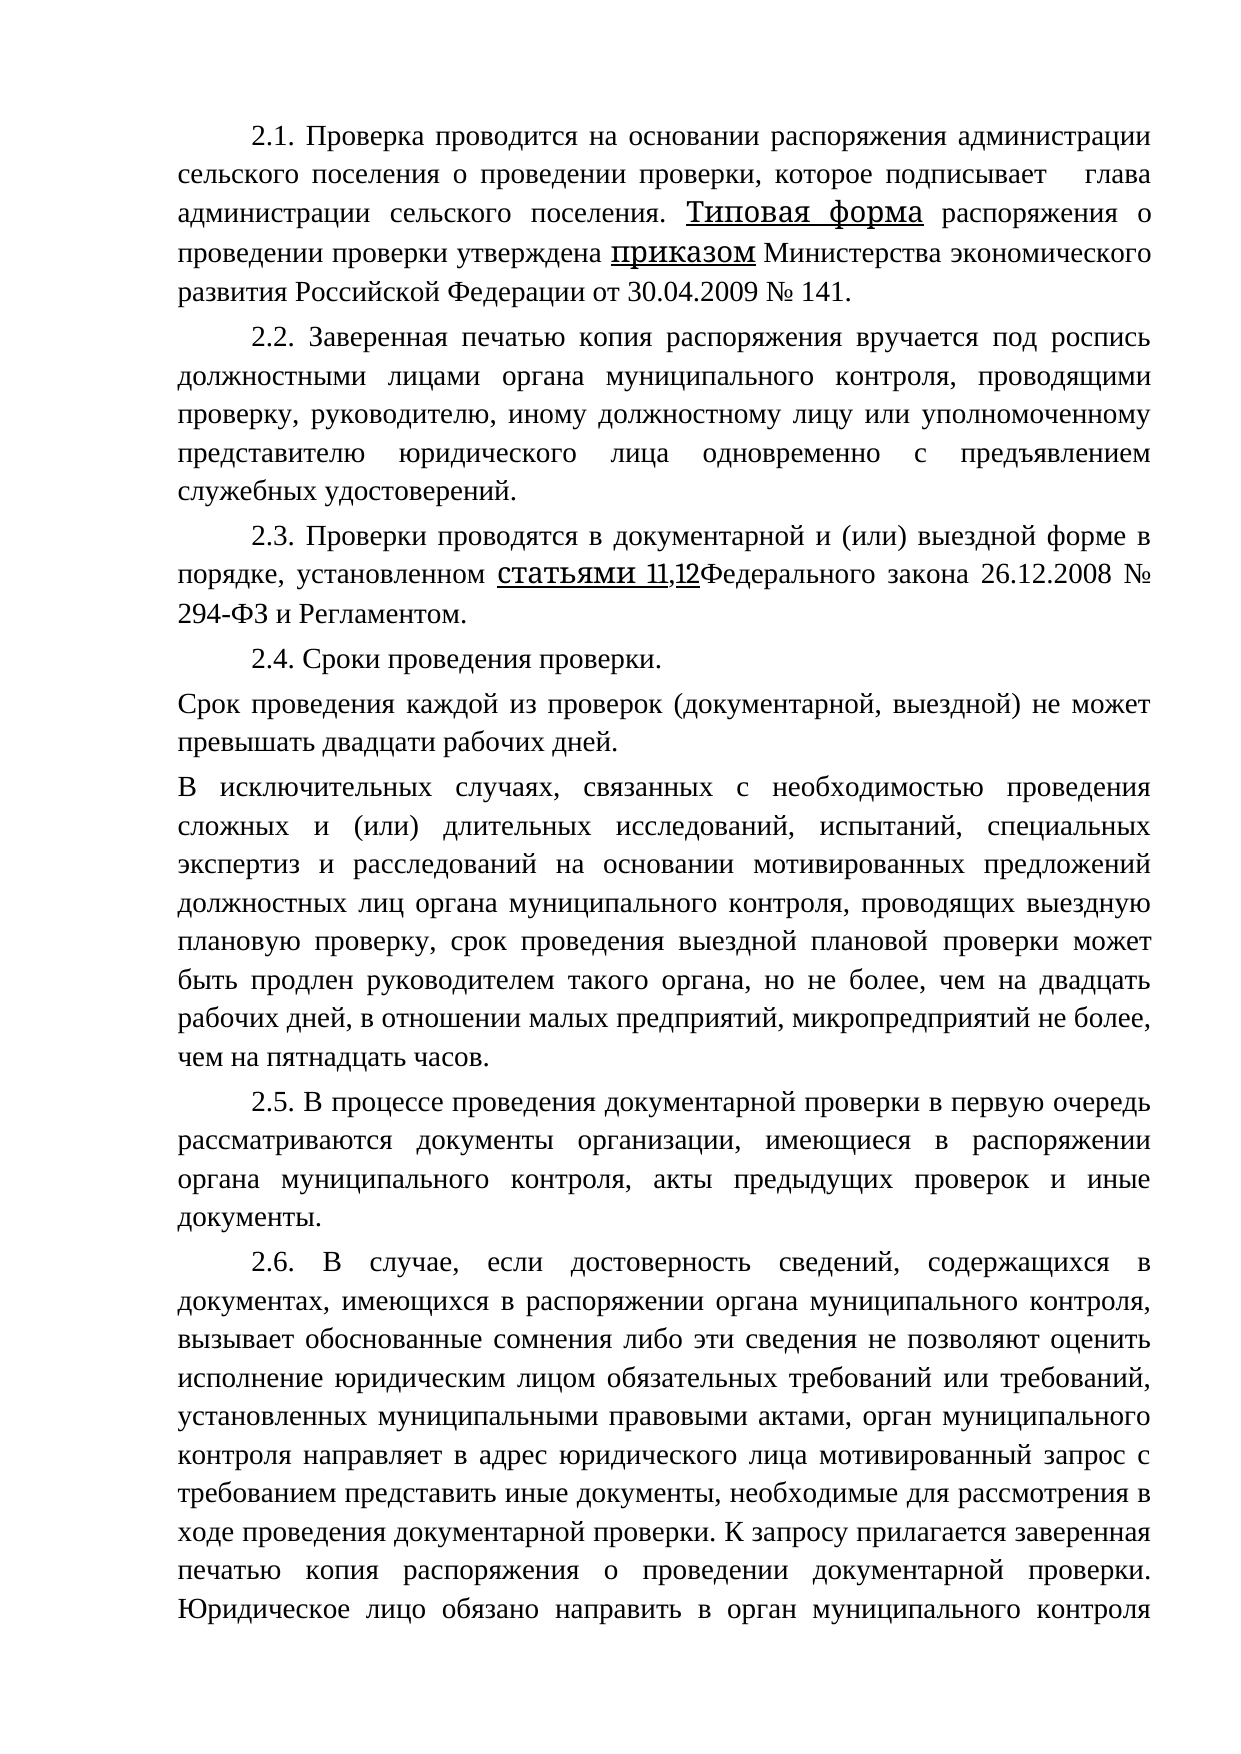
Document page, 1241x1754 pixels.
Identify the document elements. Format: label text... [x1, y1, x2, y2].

subtitle 2.3. Проверки проводятся в документарной и (или) выездной форме в порядке, установленном статьями 11,12Федерального закона 26.12.2008 № 294-ФЗ и Регламентом. [177, 518, 1152, 630]
subtitle В исключительных случаях, связанных с необходимостью проведения сложных и (или) длительных исследований, испытаний, специальных экспертиз и расследований на основании мотивированных предложений должностных лиц органа муниципального контроля, проводящих выездную плановую проверку, срок проведения выездной плановой проверки может быть продлен руководителем такого органа, но не более, чем на двадцать рабочих дней, в отношении малых предприятий, микропредприятий не более, чем на пятнадцать часов. [177, 769, 1152, 1072]
subtitle 2.5. В процессе проведения документарной проверки в первую очередь рассматриваются документы организации, имеющиеся в распоряжении органа муниципального контроля, акты предыдущих проверок и иные документы. [177, 1084, 1152, 1233]
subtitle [177, 1244, 1152, 1624]
subtitle 2.2. Заверенная печатью копия распоряжения вручается под роспись должностными лицами органа муниципального контроля, проводящими проверку, руководителю, иному должностному лицу или уполномоченному представителю юридического лица одновременно с предъявлением служебных удостоверений. [177, 319, 1152, 507]
subtitle 2.1. Проверка проводится на основании распоряжения администрации сельского поселения о проведении проверки, которое подписывает глава администрации сельского поселения. Типовая форма распоряжения о проведении проверки утверждена приказом Министерства экономического развития Российской Федерации от 30.04.2009 № 141. [177, 118, 1152, 308]
subtitle 2.4. Сроки проведения проверки. [177, 641, 1152, 674]
subtitle Срок проведения каждой из проверок (документарной, выездной) не может превышать двадцати рабочих дней. [177, 686, 1152, 758]
